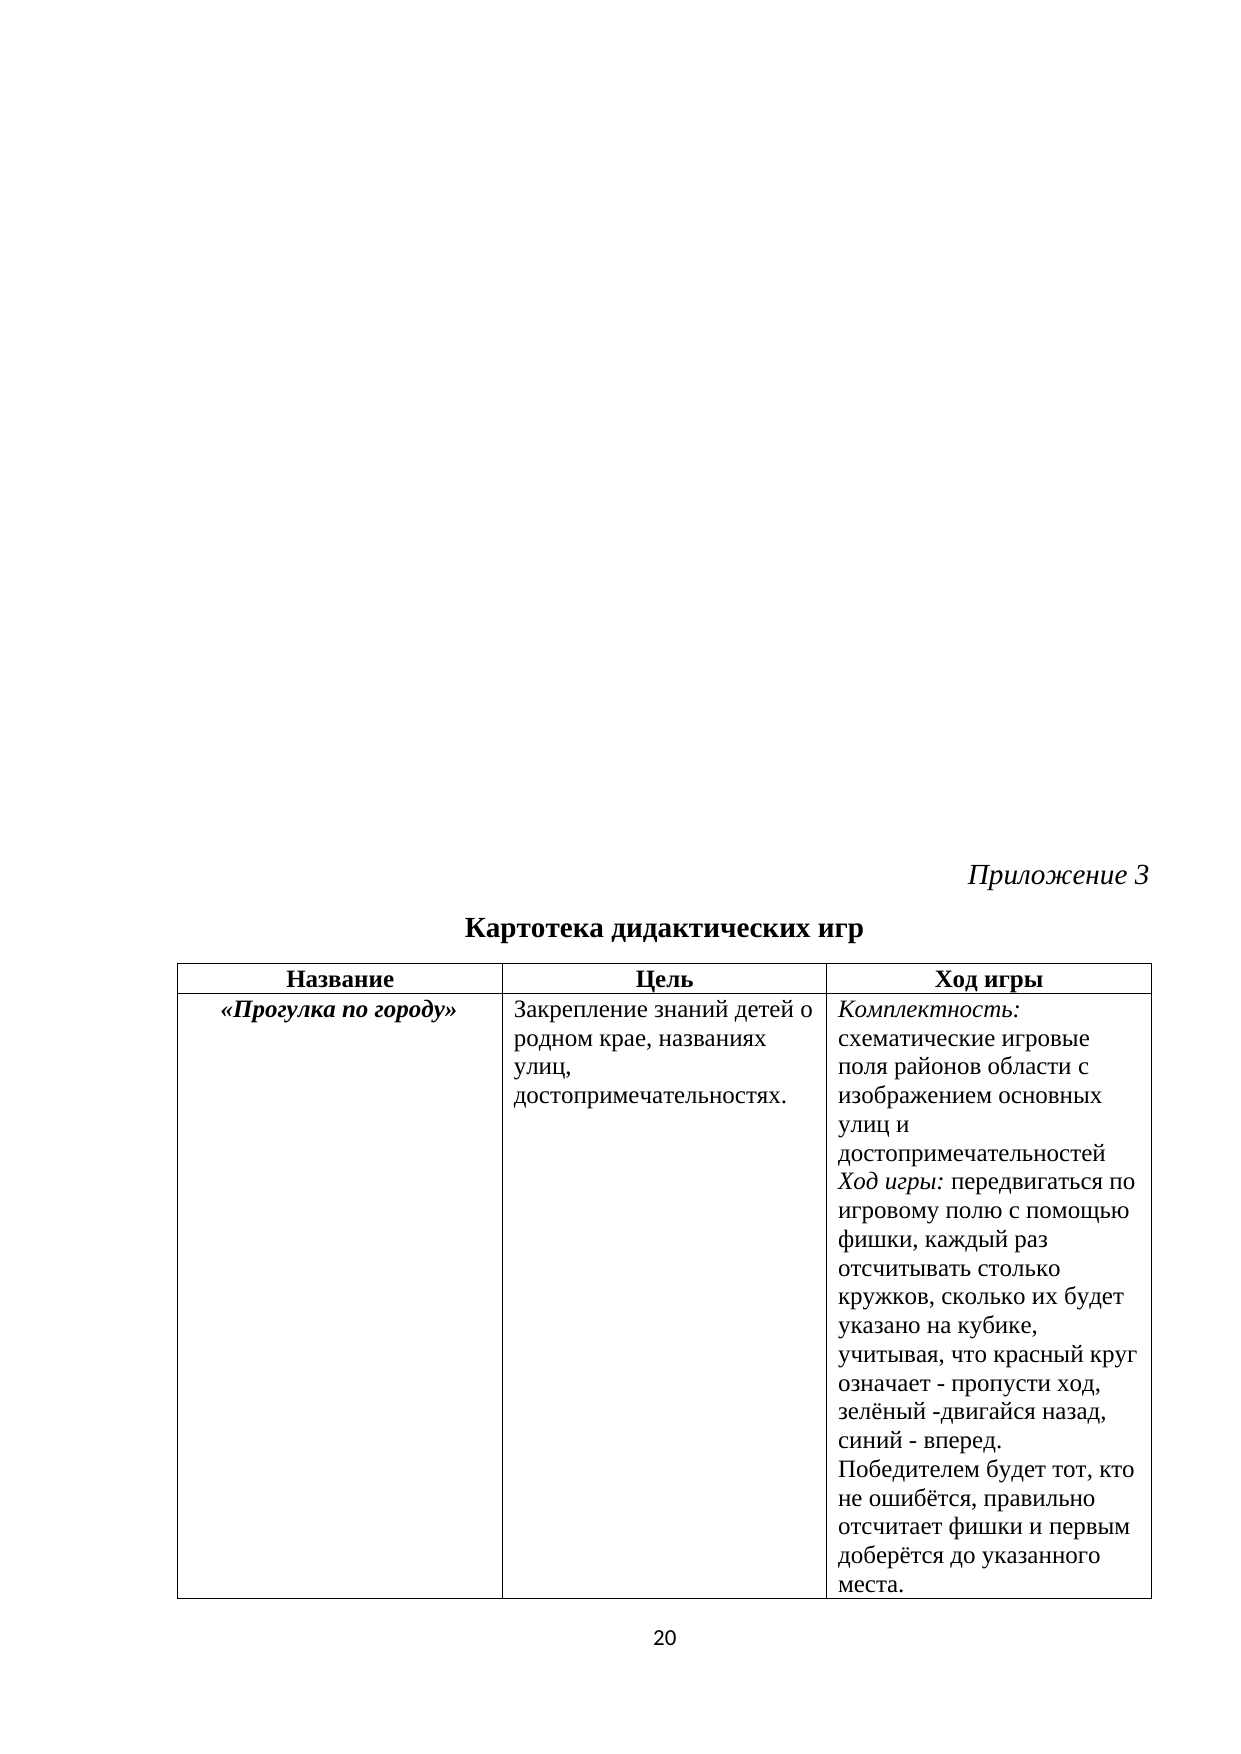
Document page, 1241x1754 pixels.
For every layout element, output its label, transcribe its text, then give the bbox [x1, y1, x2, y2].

table_header Ход игры [827, 964, 1151, 993]
text Картотека дидактических игр [177, 910, 1152, 944]
text Приложение 3 [177, 857, 1152, 891]
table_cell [503, 994, 826, 1598]
table_header Цель [503, 964, 826, 993]
table_header Название [178, 964, 502, 993]
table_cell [827, 994, 1151, 1598]
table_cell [178, 994, 502, 1598]
